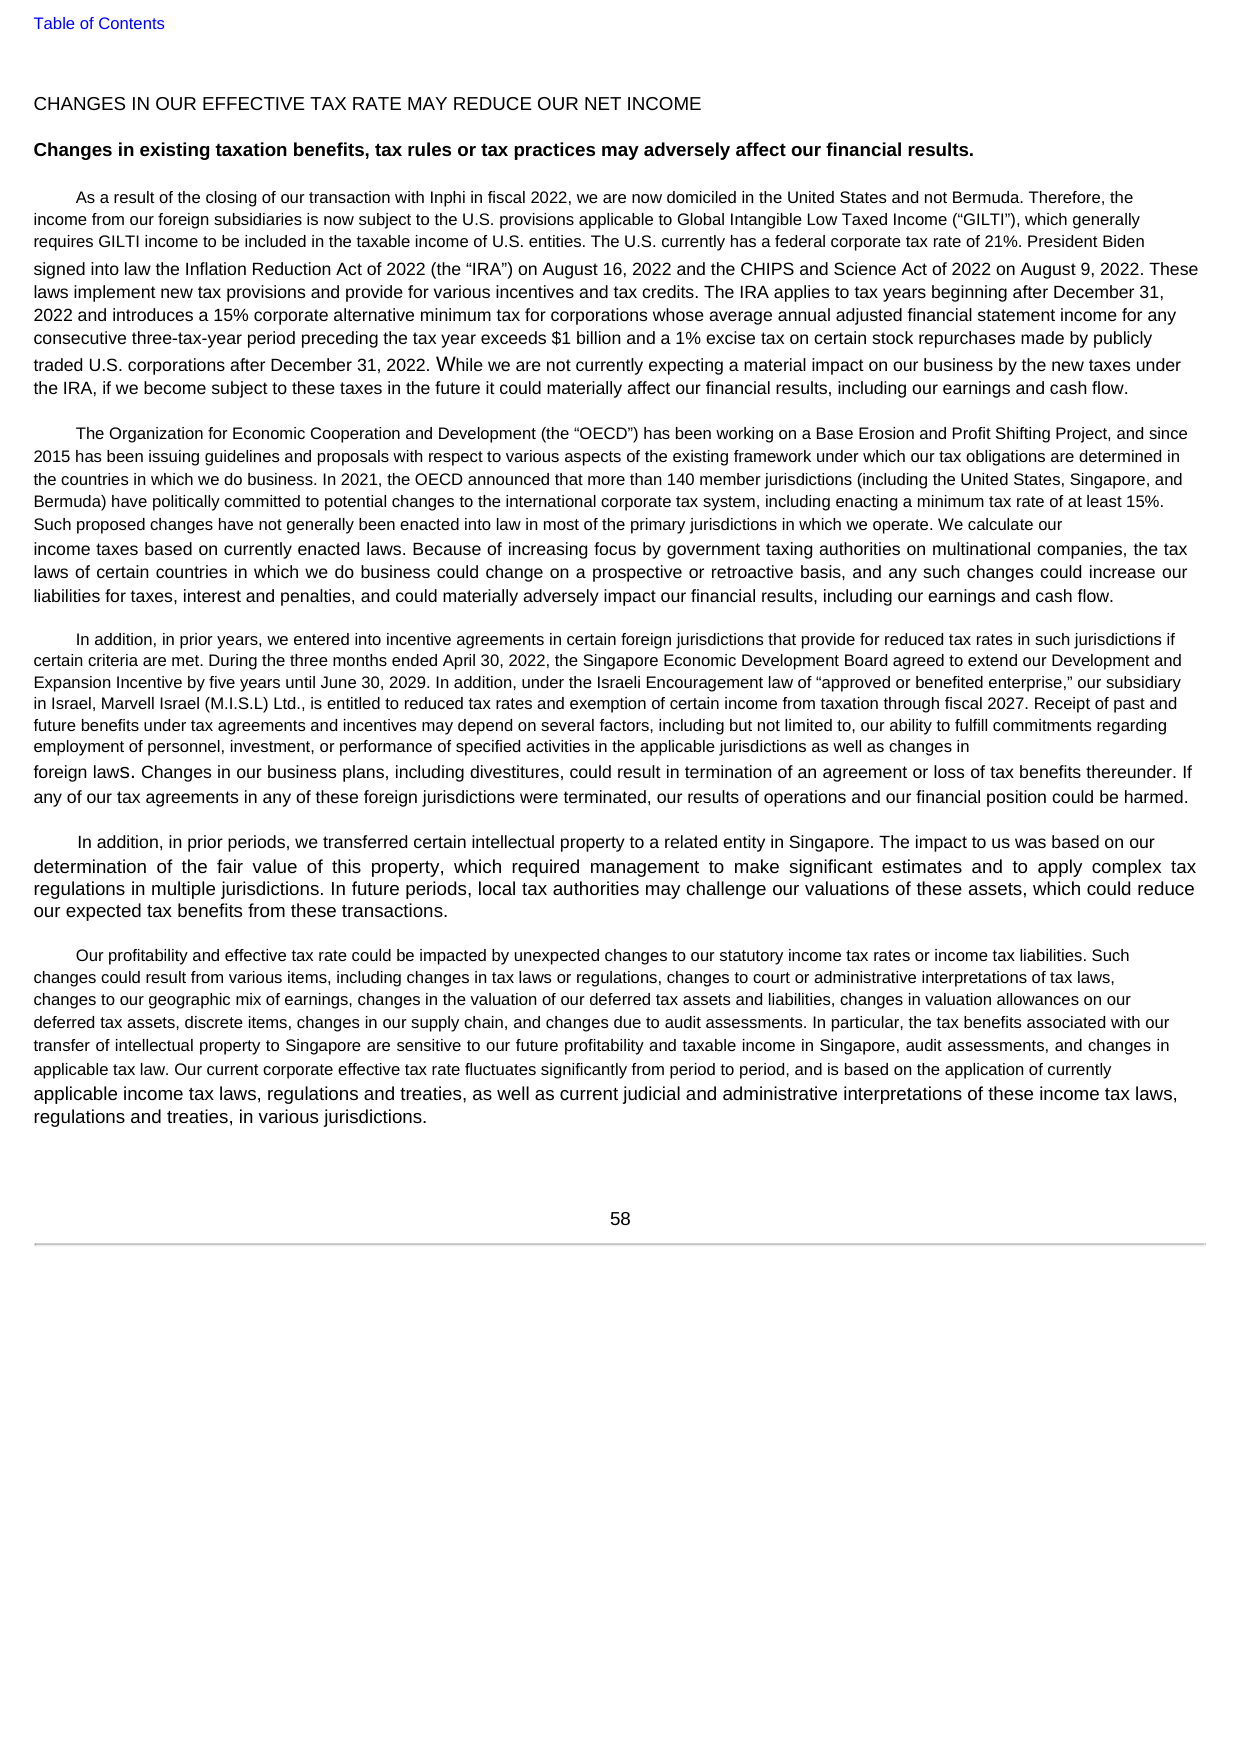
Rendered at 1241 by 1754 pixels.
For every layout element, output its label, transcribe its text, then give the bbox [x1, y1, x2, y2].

text income taxes based on currently enacted laws. Because of increasing focus by government taxing authorities on multinational companies, the tax laws of certain countries in which we do business could change on a prospective or retroactive basis, and any such changes could increase our liabilities for taxes, interest and penalties, and could materially adversely impact our financial results, including our earnings and cash flow. [33, 538, 1190, 606]
text Our profitability and effective tax rate could be impacted by unexpected changes to our statutory income tax rates or income tax liabilities. Such changes could result from various items, including changes in tax laws or regulations, changes to court or administrative interpretations of tax laws, changes to our geographic mix of earnings, changes in the valuation of our deferred tax assets and liabilities, changes in valuation allowances on our [33, 945, 1159, 1009]
text Table of Contents [33, 13, 1205, 33]
text Changes in existing taxation benefits, tax rules or tax practices may adversely affect our financial results. [33, 139, 1205, 161]
picture [32, 1240, 1207, 1248]
text applicable income tax laws, regulations and treaties, as well as current judicial and administrative interpretations of these income tax laws, regulations and treaties, in various jurisdictions. [33, 1083, 1194, 1128]
text 58 [33, 1208, 1207, 1229]
text determination of the fair value of this property, which required management to make significant estimates and to apply complex tax regulations in multiple jurisdictions. In future periods, local tax authorities may challenge our valuations of these assets, which could reduce our expected tax benefits from these transactions. [33, 855, 1197, 921]
text deferred tax assets, discrete items, changes in our supply chain, and changes due to audit assessments. In particular, the tax benefits associated with our transfer of intellectual property to Singapore are sensitive to our future profitability and taxable income in Singapore, audit assessments, and changes in applicable tax law. Our current corporate effective tax rate fluctuates significantly from period to period, and is based on the application of currently [33, 1013, 1172, 1078]
text As a result of the closing of our transaction with Inphi in fiscal 2022, we are now domiciled in the United States and not Bermuda. Therefore, the income from our foreign subsidiaries is now subject to the U.S. provisions applicable to Global Intangible Low Taxed Income (“GILTI”), which generally [33, 187, 1190, 229]
text In addition, in prior periods, we transferred certain intellectual property to a related entity in Singapore. The impact to us was based on our [77, 831, 1205, 852]
text In addition, in prior years, we entered into incentive agreements in certain foreign jurisdictions that provide for reduced tax rates in such jurisdictions if certain criteria are met. During the three months ended April 30, 2022, the Singapore Economic Development Board agreed to extend our Development and Expansion Incentive by five years until June 30, 2029. In addition, under the Israeli Encouragement law of “approved or benefited enterprise,” our subsidiary in Israel, Marvell Israel (M.I.S.L) Ltd., is entitled to reduced tax rates and exemption of certain income from taxation through fiscal 2027. Receipt of past and future benefits under tax agreements and incentives may depend on several factors, including but not limited to, our ability to fulfill commitments regarding employment of personnel, investment, or performance of specified activities in the applicable jurisdictions as well as changes in [33, 629, 1197, 756]
text signed into law the Inflation Reduction Act of 2022 (the “IRA”) on August 16, 2022 and the CHIPS and Science Act of 2022 on August 9, 2022. These laws implement new tax provisions and provide for various incentives and tax credits. The IRA applies to tax years beginning after December 31, 2022 and introduces a 15% corporate alternative minimum tax for corporations whose average annual adjusted financial statement income for any consecutive three-tax-year period preceding the tax year exceeds $1 billion and a 1% excise tax on certain stock repurchases made by publicly traded U.S. corporations after December 31, 2022. While we are not currently expecting a material impact on our business by the new taxes under the IRA, if we become subject to these taxes in the future it could materially affect our financial results, including our earnings and cash flow. [33, 259, 1203, 398]
text foreign laws. Changes in our business plans, including divestitures, could result in termination of an agreement or loss of tax benefits thereunder. If any of our tax agreements in any of these foreign jurisdictions were terminated, our results of operations and our financial position could be harmed. [33, 759, 1194, 807]
text requires GILTI income to be included in the taxable income of U.S. entities. The U.S. currently has a federal corporate tax rate of 21%. President Biden [33, 232, 1205, 251]
text The Organization for Economic Cooperation and Development (the “OECD”) has been working on a Base Erosion and Profit Shifting Project, and since 2015 has been issuing guidelines and proposals with respect to various aspects of the existing framework under which our tax obligations are determined in the countries in which we do business. In 2021, the OECD announced that more than 140 member jurisdictions (including the United States, Singapore, and Bermuda) have politically committed to potential changes to the international corporate tax system, including enacting a minimum tax rate of at least 15%. Such proposed changes have not generally been enacted into law in most of the primary jurisdictions in which we operate. We calculate our [33, 423, 1205, 534]
text CHANGES IN OUR EFFECTIVE TAX RATE MAY REDUCE OUR NET INCOME [33, 93, 1205, 115]
